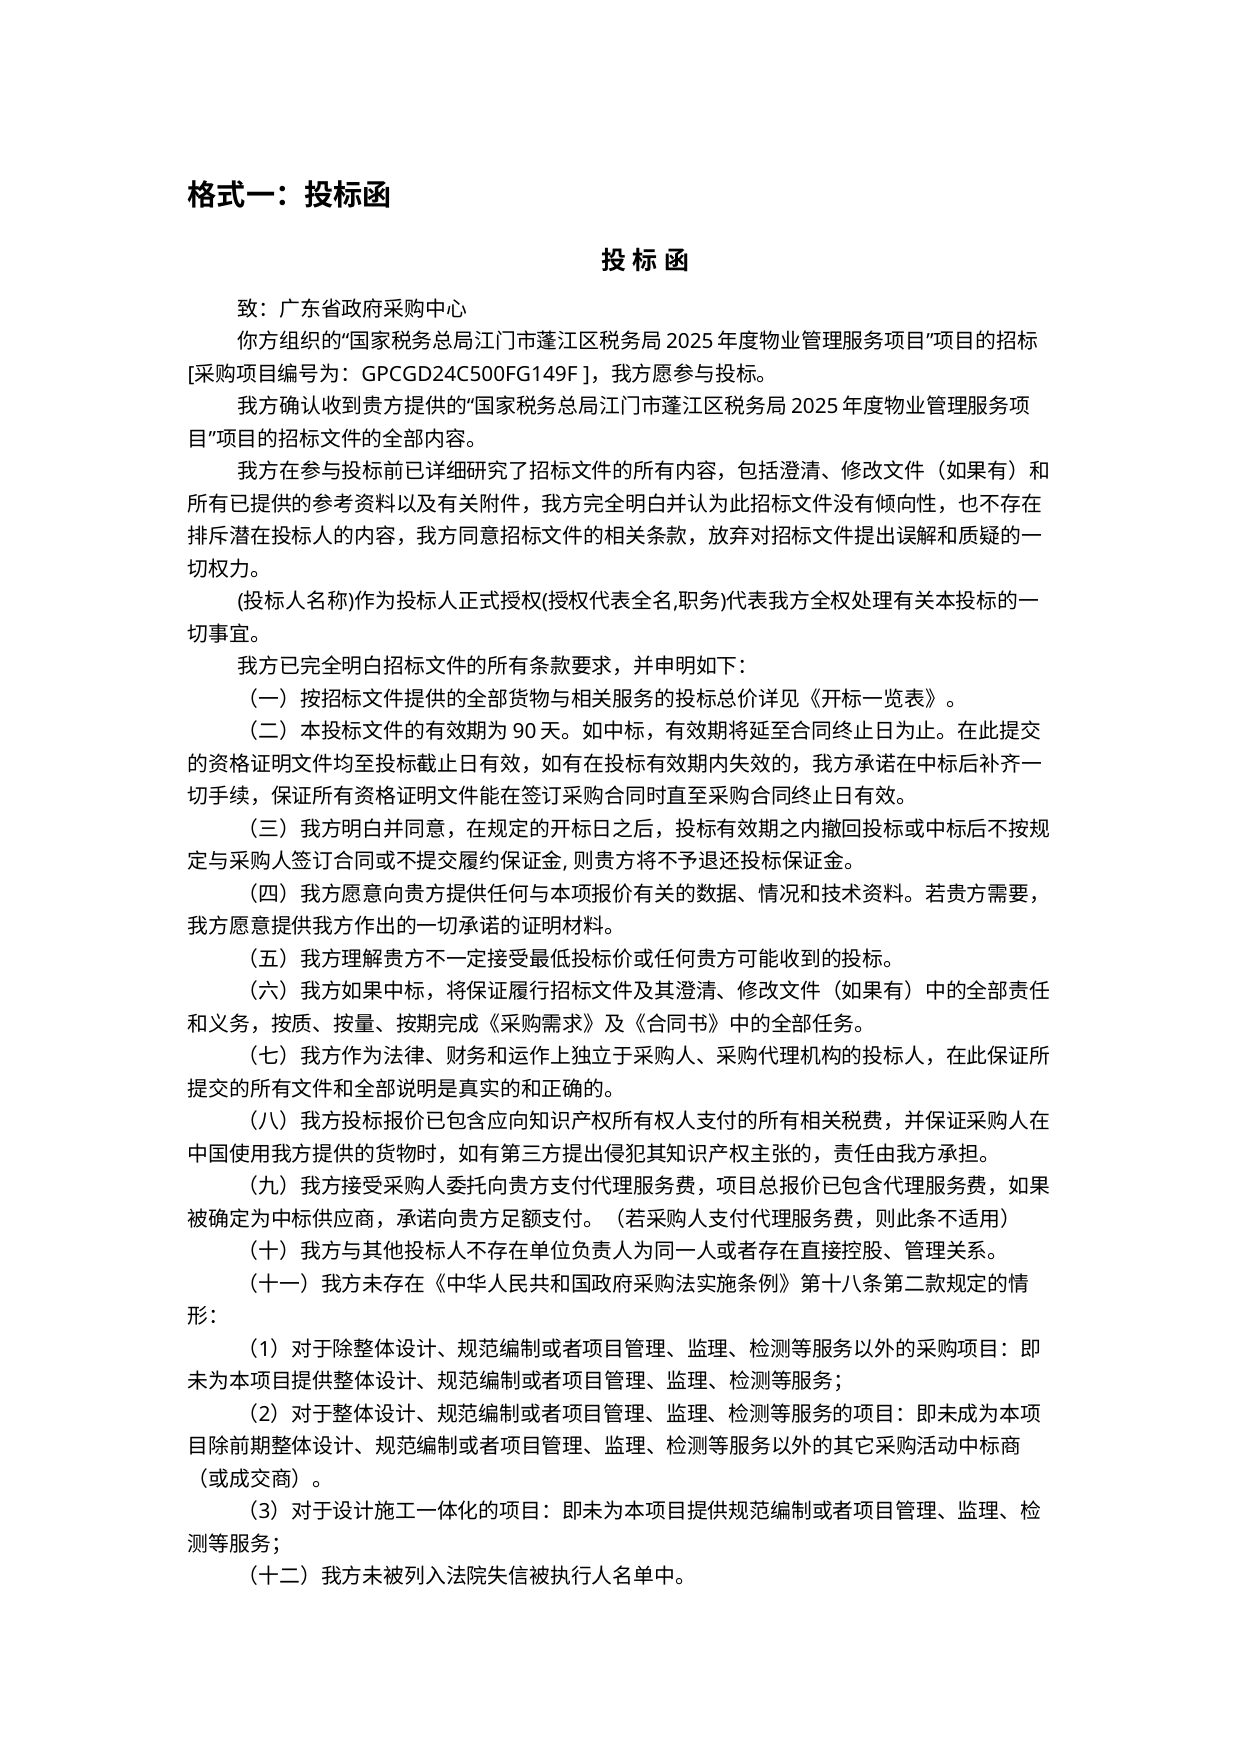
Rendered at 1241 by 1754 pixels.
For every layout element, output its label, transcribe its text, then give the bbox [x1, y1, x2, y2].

text （一）按招标文件提供的全部货物与相关服务的投标总价详见《开标一览表》。 [187, 682, 1053, 714]
text （3）对于设计施工一体化的项目：即未为本项目提供规范编制或者项目管理、监理、检测等服务； [187, 1494, 1053, 1559]
text （三）我方明白并同意，在规定的开标日之后，投标有效期之内撤回投标或中标后不按规定与采购人签订合同或不提交履约保证金, 则贵方将不予退还投标保证金。 [187, 812, 1053, 877]
text 投 标 函 [187, 227, 1053, 292]
text 你方组织的“国家税务总局江门市蓬江区税务局2025年度物业管理服务项目”项目的招标[采购项目编号为：GPCGD24C500FG149F ]，我方愿参与投标。 [187, 324, 1053, 389]
text 我方在参与投标前已详细研究了招标文件的所有内容，包括澄清、修改文件（如果有）和所有已提供的参考资料以及有关附件，我方完全明白并认为此招标文件没有倾向性，也不存在排斥潜在投标人的内容，我方同意招标文件的相关条款，放弃对招标文件提出误解和质疑的一切权力。 [187, 454, 1053, 584]
text （八）我方投标报价已包含应向知识产权所有权人支付的所有相关税费，并保证采购人在中国使用我方提供的货物时，如有第三方提出侵犯其知识产权主张的，责任由我方承担。 [187, 1104, 1053, 1169]
text （七）我方作为法律、财务和运作上独立于采购人、采购代理机构的投标人，在此保证所提交的所有文件和全部说明是真实的和正确的。 [187, 1039, 1053, 1104]
text （五）我方理解贵方不一定接受最低投标价或任何贵方可能收到的投标。 [187, 942, 1053, 974]
text 致：广东省政府采购中心 [187, 292, 1053, 324]
text （十一）我方未存在《中华人民共和国政府采购法实施条例》第十八条第二款规定的情形： [187, 1267, 1053, 1332]
text （十）我方与其他投标人不存在单位负责人为同一人或者存在直接控股、管理关系。 [187, 1234, 1053, 1267]
text 格式一：投标函 [187, 162, 1053, 227]
text （十二）我方未被列入法院失信被执行人名单中。 [187, 1559, 1053, 1592]
text （1）对于除整体设计、规范编制或者项目管理、监理、检测等服务以外的采购项目：即未为本项目提供整体设计、规范编制或者项目管理、监理、检测等服务； [187, 1332, 1053, 1397]
text (投标人名称)作为投标人正式授权(授权代表全名,职务)代表我方全权处理有关本投标的一切事宜。 [187, 584, 1053, 649]
text （四）我方愿意向贵方提供任何与本项报价有关的数据、情况和技术资料。若贵方需要，我方愿意提供我方作出的一切承诺的证明材料。 [187, 877, 1053, 942]
text 我方确认收到贵方提供的“国家税务总局江门市蓬江区税务局2025年度物业管理服务项目”项目的招标文件的全部内容。 [187, 389, 1053, 454]
text （2）对于整体设计、规范编制或者项目管理、监理、检测等服务的项目：即未成为本项目除前期整体设计、规范编制或者项目管理、监理、检测等服务以外的其它采购活动中标商（或成交商）。 [187, 1397, 1053, 1494]
text 我方已完全明白招标文件的所有条款要求，并申明如下： [187, 649, 1053, 682]
text （九）我方接受采购人委托向贵方支付代理服务费，项目总报价已包含代理服务费，如果被确定为中标供应商，承诺向贵方足额支付。（若采购人支付代理服务费，则此条不适用） [187, 1169, 1053, 1234]
text （二）本投标文件的有效期为90天。如中标，有效期将延至合同终止日为止。在此提交的资格证明文件均至投标截止日有效，如有在投标有效期内失效的，我方承诺在中标后补齐一切手续，保证所有资格证明文件能在签订采购合同时直至采购合同终止日有效。 [187, 714, 1053, 812]
text （六）我方如果中标，将保证履行招标文件及其澄清、修改文件（如果有）中的全部责任和义务，按质、按量、按期完成《采购需求》及《合同书》中的全部任务。 [187, 974, 1053, 1039]
